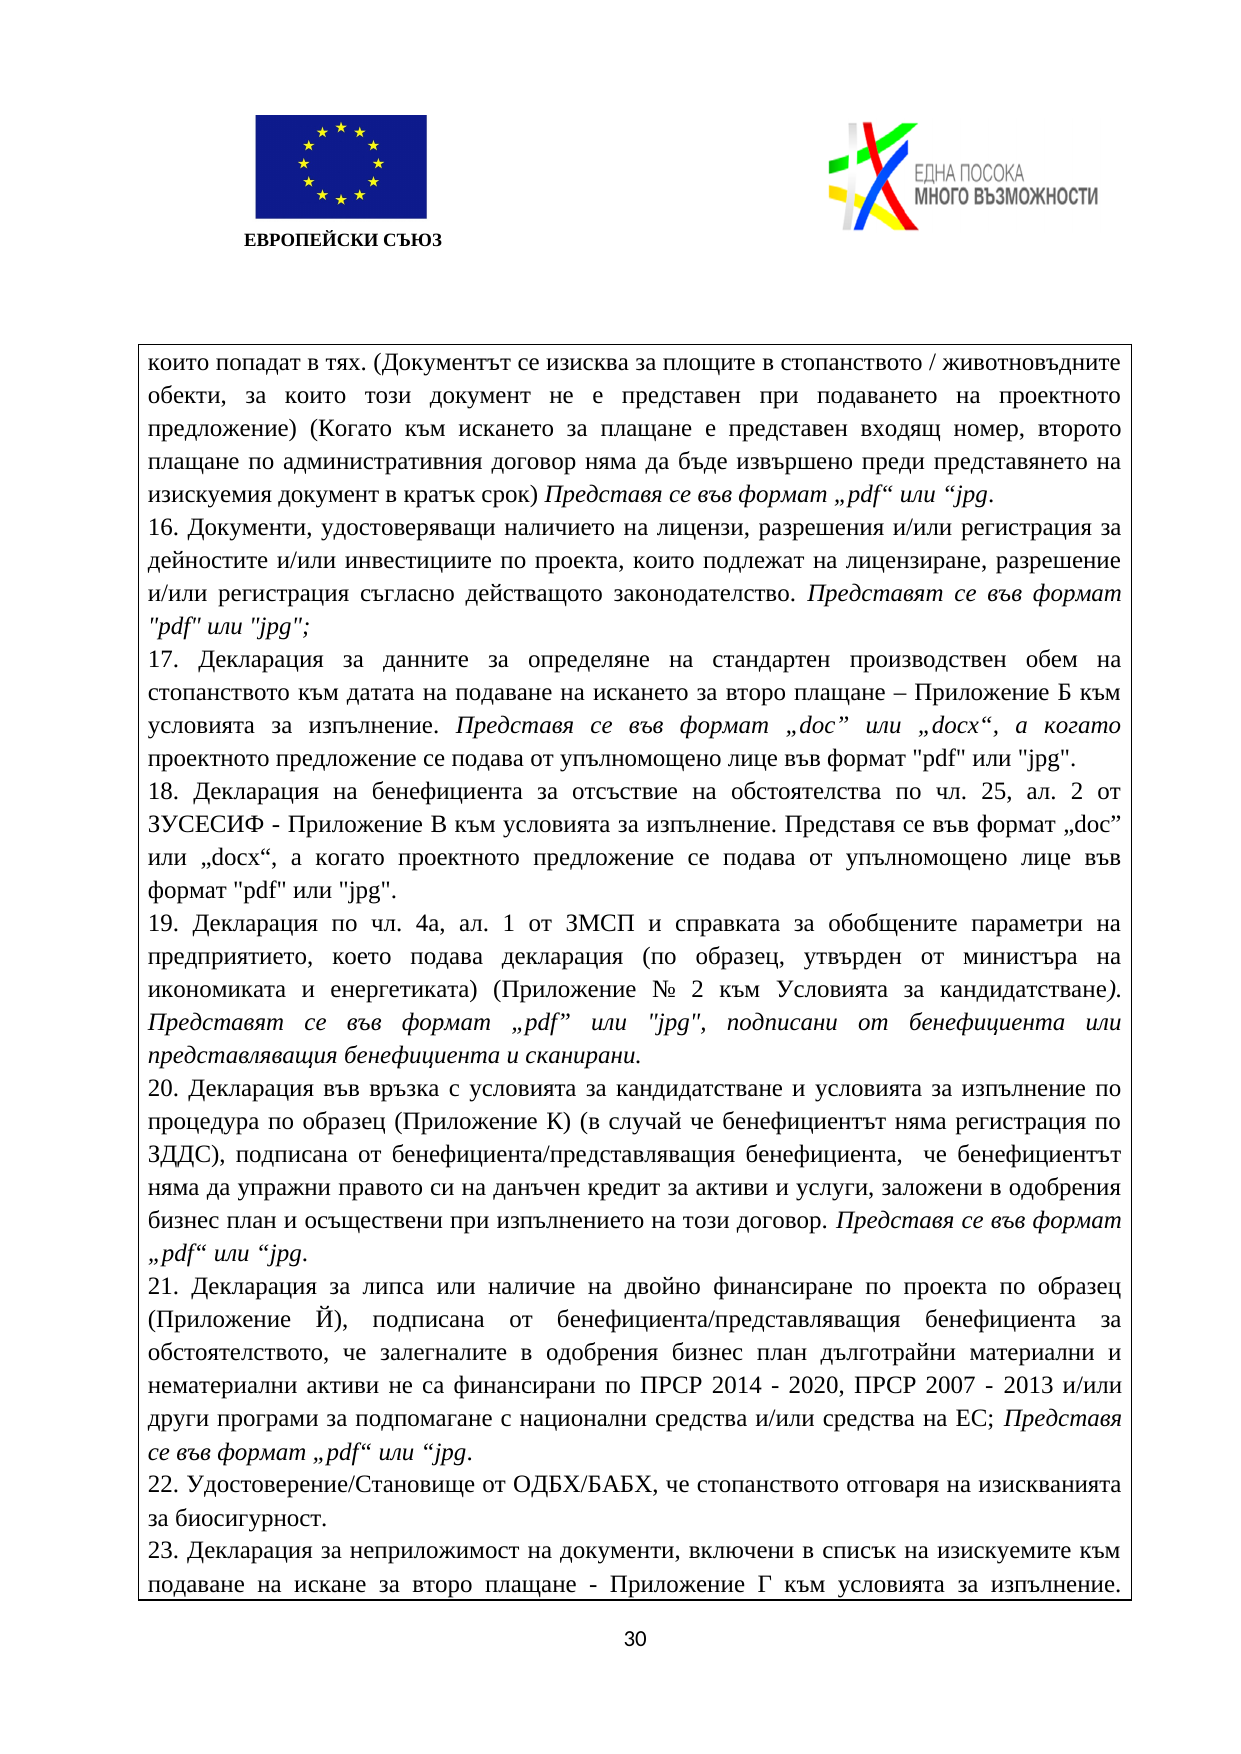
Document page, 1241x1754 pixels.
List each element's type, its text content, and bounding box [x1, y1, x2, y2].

picture [821, 118, 1101, 233]
picture [252, 115, 430, 222]
text 16. Документи, удостоверяващи наличието на лицензи, разрешения и/или регистрация за дейностите и/или инвестициите по проекта, които подлежат на лицензиране, разрешение и/или регистрация съгласно действащото законодателство. Представят се във формат "pdf" или "jpg"; [139, 509, 1131, 640]
text 21. Декларация за липса или наличие на двойно финансиране по проекта по образец (Приложение Й), подписана от бенефициента/представляващия бенефициента за обстоятелството, че залегналите в одобрения бизнес план дълготрайни материални и нематериални активи не са финансирани по ПРСР 2014 - 2020, ПРСР 2007 - 2013 и/или други програми за подпомагане с национални средства и/или средства на ЕС; Представя се във формат „pdf“ или “jpg. [139, 1268, 1131, 1465]
text 20. Декларация във връзка с условията за кандидатстване и условията за изпълнение по процедура по образец (Приложение К) (в случай че бенефициентът няма регистрация по ЗДДС), подписана от бенефициента/представляващия бенефициента, че бенефициентът няма да упражни правото си на данъчен кредит за активи и услуги, заложени в одобрения бизнес план и осъществени при изпълнението на този договор. Представя се във формат „pdf“ или “jpg. [139, 1070, 1131, 1267]
text 22. Удостоверение/Становище от ОДБХ/БАБХ, че стопанството отговаря на изискванията за биосигурност. [139, 1466, 1131, 1531]
text 19. Декларация по чл. 4а, ал. 1 от ЗМСП и справката за обобщените параметри на предприятието, което подава декларация (по образец, утвърден от министъра на икономиката и енергетиката) (Приложение № 2 към Условията за кандидатстване). Представят се във формат „pdf” или "jpg", подписани от бенефициента или представляващия бенефициента и сканирани. [139, 905, 1131, 1069]
text 18. Декларация на бенефициента за отсъствие на обстоятелства по чл. 25, ал. 2 от ЗУСЕСИФ - Приложение В към условията за изпълнение. Представя се във формат „doc” или „docx“, а когато проектното предложение се подава от упълномощено лице във формат "pdf" или "jpg". [139, 773, 1131, 904]
text 17. Декларация за данните за определяне на стандартен производствен обем на стопанството към датата на подаване на искането за второ плащане – Приложение Б към условията за изпълнение. Представя се във формат „doc” или „docx“, а когато проектното предложение се подава от упълномощено лице във формат "pdf" или "jpg". [139, 641, 1131, 772]
